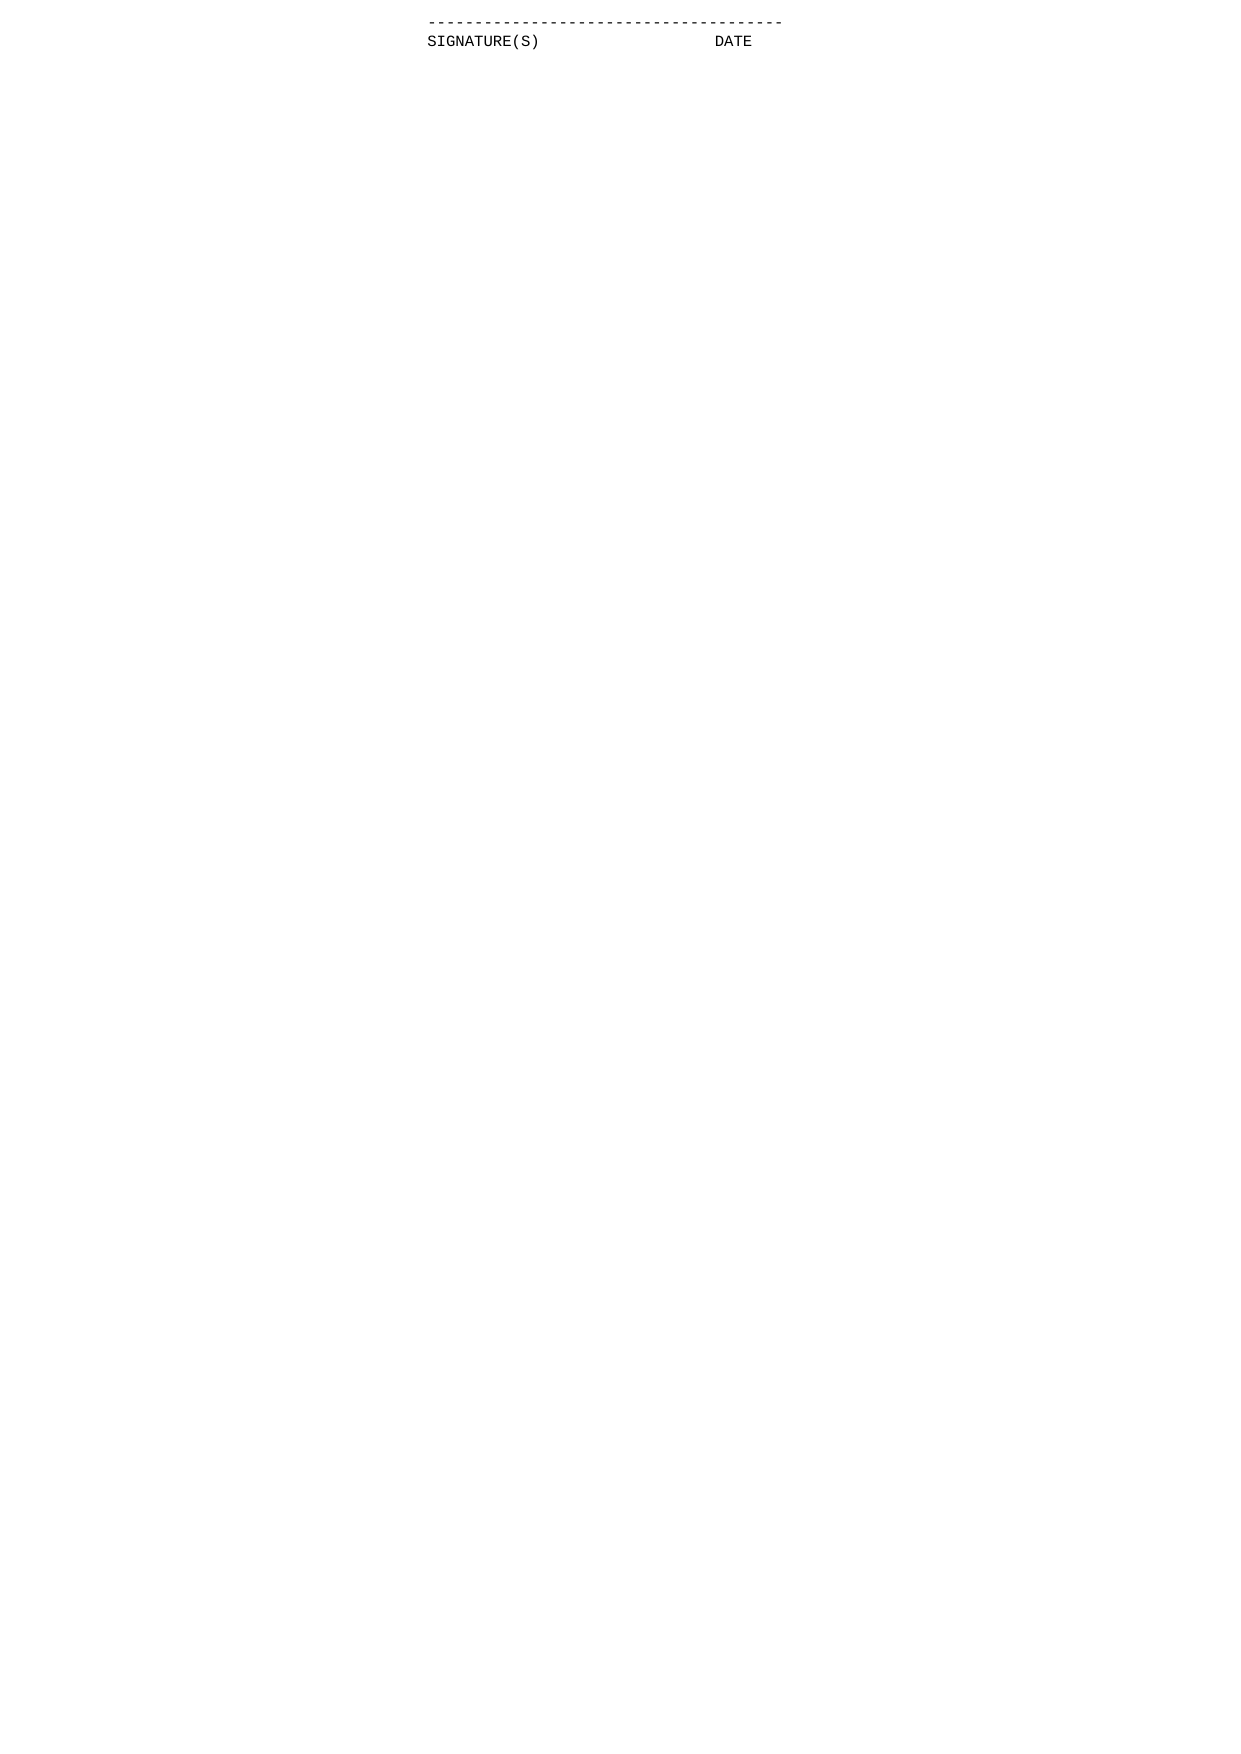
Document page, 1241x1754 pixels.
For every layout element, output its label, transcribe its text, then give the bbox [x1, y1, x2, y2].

text -------------------------------------- [427, 15, 1090, 32]
text SIGNATURE(S) DATE [427, 33, 1090, 51]
